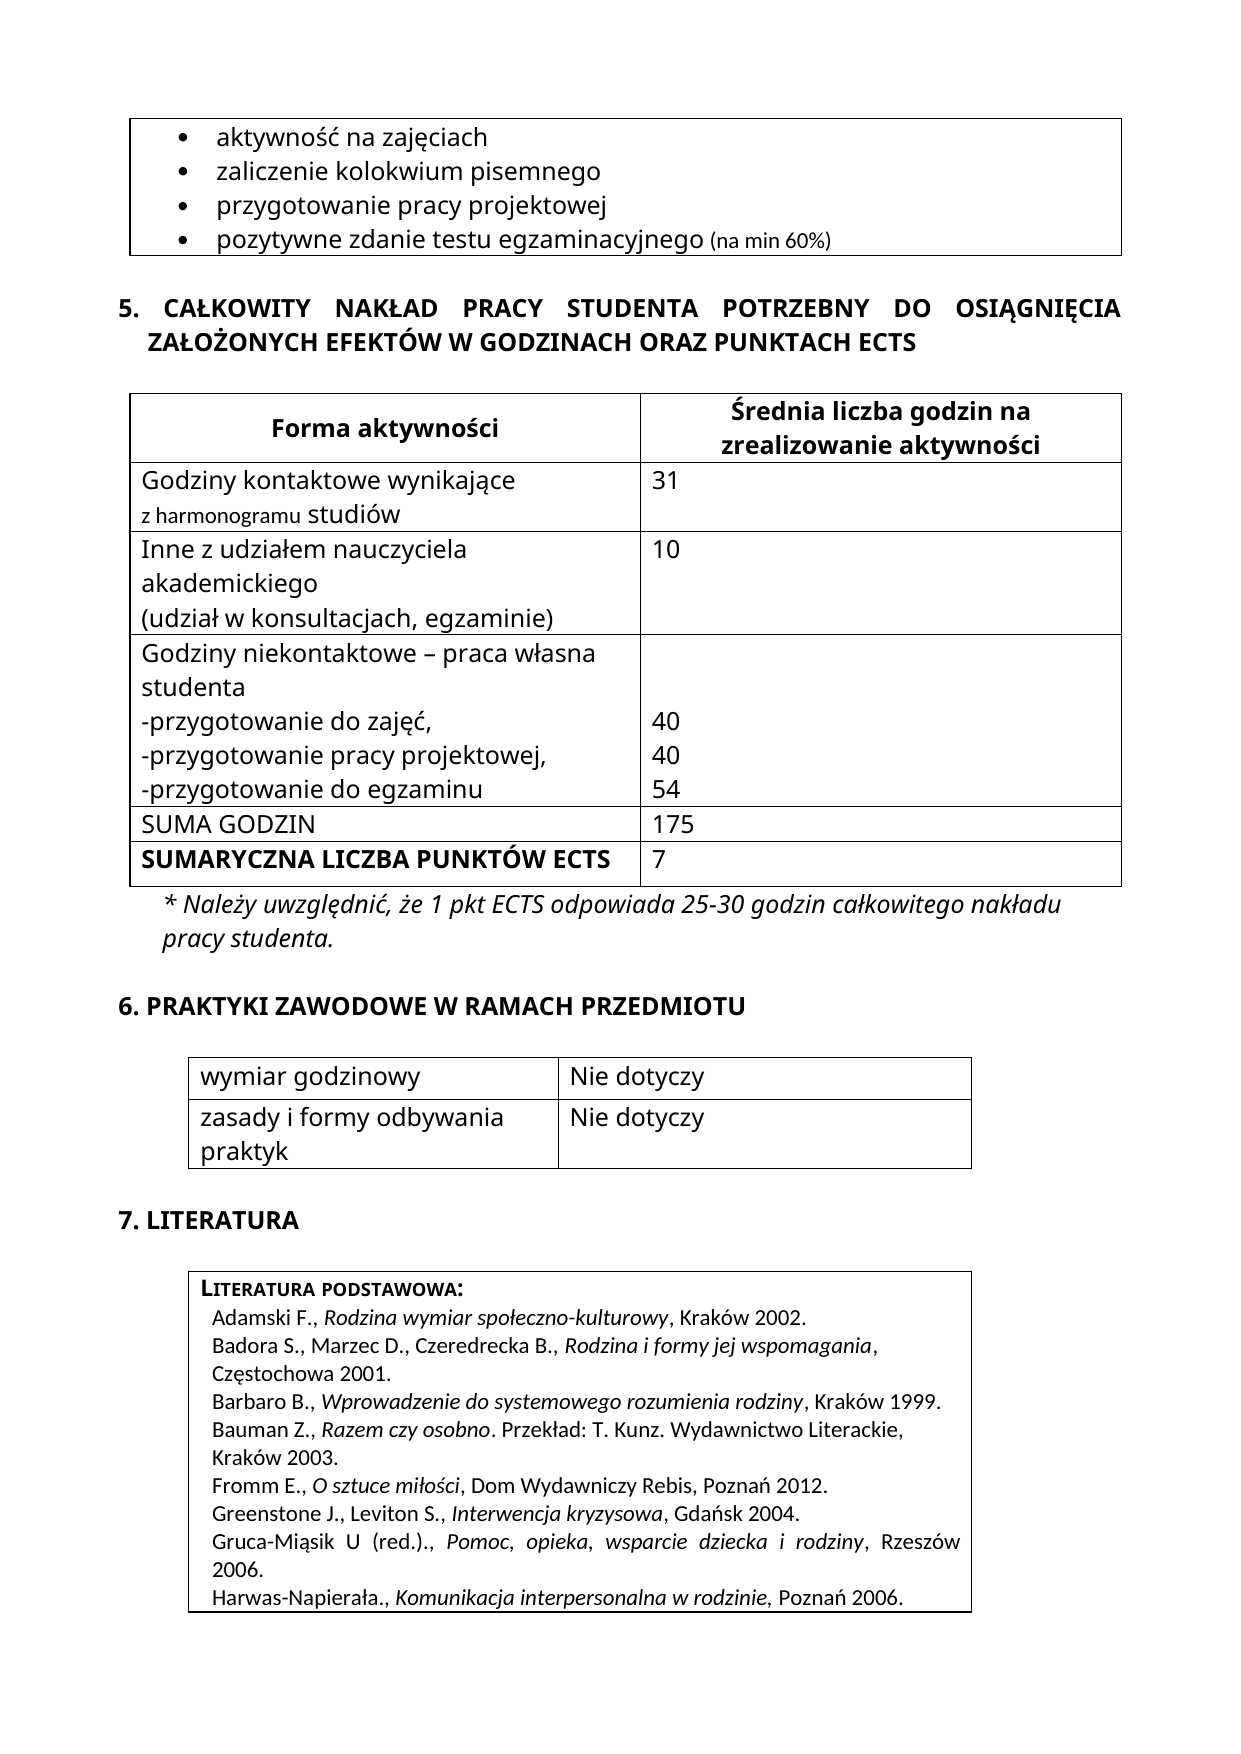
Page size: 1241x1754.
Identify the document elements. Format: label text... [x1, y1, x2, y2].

table_cell 7 [641, 842, 1121, 886]
table_cell SUMA GODZIN [131, 807, 640, 841]
table_cell Godziny kontaktowe wynikające z harmonogramu studiów [131, 463, 640, 531]
table_header wymiar godzinowy [189, 1058, 558, 1098]
table_cell 10 [641, 532, 1121, 634]
table_header Forma aktywności [131, 394, 640, 462]
text 5. CAŁKOWITY NAKŁAD PRACY STUDENTA POTRZEBNY DO OSIĄGNIĘCIA ZAŁOŻONYCH EFEKTÓW W GODZINACH ORAZ PUNKTACH ECTS [118, 291, 1122, 359]
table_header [189, 1272, 971, 1611]
table_header aktywność na zajęciach zaliczenie kolokwium pisemnego przygotowanie pracy projektowej pozytywne zdanie testu egzaminacyjnego (na min 60%) [131, 119, 1121, 255]
table_header Średnia liczba godzin na zrealizowanie aktywności [641, 394, 1121, 462]
table_cell Godziny niekontaktowe – praca własna studenta -przygotowanie do zajęć, -przygotowanie pracy projektowej, -przygotowanie do egzaminu [131, 635, 640, 806]
table_cell 31 [641, 463, 1121, 531]
text 7. LITERATURA [118, 1203, 1122, 1237]
table_header Nie dotyczy [559, 1058, 971, 1098]
table_cell zasady i formy odbywania praktyk [189, 1100, 558, 1168]
table_cell 175 [641, 807, 1121, 841]
text * Należy uwzględnić, że 1 pkt ECTS odpowiada 25-30 godzin całkowitego nakładu pracy studenta. [162, 887, 1122, 955]
table_cell Inne z udziałem nauczyciela akademickiego (udział w konsultacjach, egzaminie) [131, 532, 640, 634]
text 6. PRAKTYKI ZAWODOWE W RAMACH PRZEDMIOTU [118, 989, 1122, 1023]
table_cell SUMARYCZNA LICZBA PUNKTÓW ECTS [131, 842, 640, 886]
table_cell Nie dotyczy [559, 1100, 971, 1168]
table_cell 40 40 54 [641, 635, 1121, 806]
